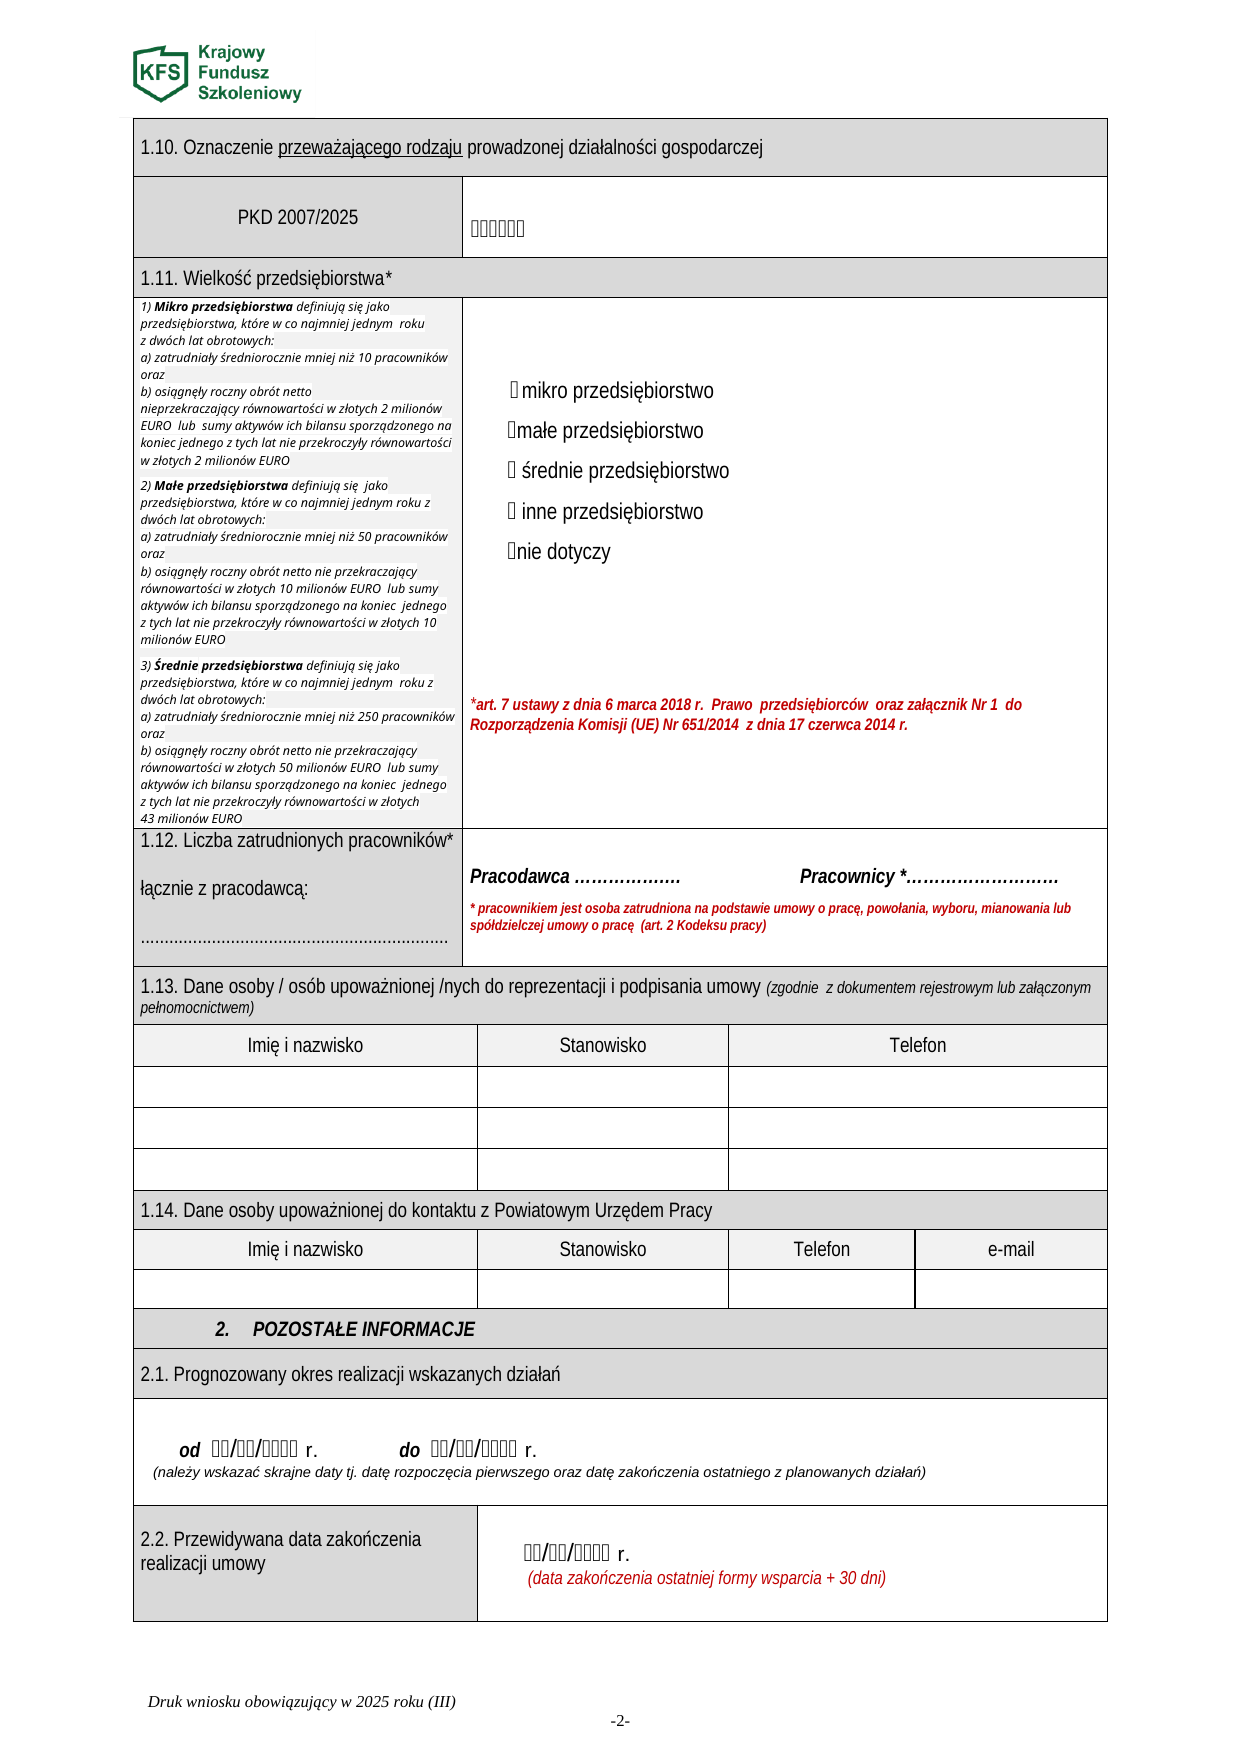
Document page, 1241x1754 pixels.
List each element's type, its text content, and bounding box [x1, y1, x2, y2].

table_cell [478, 1270, 728, 1308]
table_cell 1.10. Oznaczenie przeważającego rodzaju prowadzonej działalności gospodarczej [134, 119, 1107, 176]
table_cell 2.1. Prognozowany okres realizacji wskazanych działań [134, 1349, 1107, 1398]
table_cell [916, 1270, 1107, 1308]
table_cell [729, 1108, 1107, 1148]
table_cell Pracodawca …………….… Pracownicy *……………………… * pracownikiem jest osoba zatrudniona na podstawie umowy o pracę, powołania, wyboru, mianowania lub spółdzielczej umowy o pracę (art. 2 Kodeksu pracy) [463, 829, 1107, 966]
table_cell [729, 1067, 1107, 1107]
table_cell Telefon [729, 1025, 1107, 1066]
table_cell e-mail [916, 1230, 1107, 1269]
table_cell 1.12. Liczba zatrudnionych pracowników* łącznie z pracodawcą: ................................................................. [134, 829, 462, 966]
table_cell Imię i nazwisko [134, 1230, 477, 1269]
table_cell [134, 1270, 477, 1308]
table_cell [729, 1270, 914, 1308]
table_cell [463, 177, 1107, 257]
table_cell [134, 1149, 477, 1190]
table_cell PKD 2007/2025 [134, 177, 462, 257]
table_cell mikro przedsiębiorstwo małe przedsiębiorstwo średnie przedsiębiorstwo inne przedsiębiorstwo nie dotyczy *art. 7 ustawy z dnia 6 marca 2018 r. Prawo przedsiębiorców oraz załącznik Nr 1 do Rozporządzenia Komisji (UE) Nr 651/2014 z dnia 17 czerwca 2014 r. [463, 298, 1107, 827]
table_cell 1.11. Wielkość przedsiębiorstwa* [134, 258, 1107, 297]
table_cell Stanowisko [478, 1025, 728, 1066]
table_cell 1.13. Dane osoby / osób upoważnionej /nych do reprezentacji i podpisania umowy (zgodnie z dokumentem rejestrowym lub załączonym pełnomocnictwem) [134, 967, 1107, 1024]
picture [118, 29, 315, 118]
table_cell [729, 1149, 1107, 1190]
table_cell [478, 1108, 728, 1148]
table_cell POZOSTAŁE INFORMACJE [134, 1309, 1107, 1348]
table_cell od // r. do // r. (należy wskazać skrajne daty tj. datę rozpoczęcia pierwszego oraz datę zakończenia ostatniego z planowanych działań) [134, 1399, 1107, 1504]
table_cell [478, 1149, 728, 1190]
table_cell Imię i nazwisko [134, 1025, 477, 1066]
table_cell Telefon [729, 1230, 914, 1269]
table_cell 2.2. Przewidywana data zakończenia realizacji umowy [134, 1506, 477, 1621]
table_cell [134, 1108, 477, 1148]
table_cell [478, 1067, 728, 1107]
table_cell 1) Mikro przedsiębiorstwa definiują się jako przedsiębiorstwa, które w co najmniej jednym roku z dwóch lat obrotowych: a) zatrudniały średniorocznie mniej niż 10 pracowników oraz b) osiągnęły roczny obrót netto nieprzekraczający równowartości w złotych 2 milionów EURO lub sumy aktywów ich bilansu sporządzonego na koniec jednego z tych lat nie przekroczyły równowartości w złotych 2 milionów EURO 2) Małe przedsiębiorstwa definiują się jako przedsiębiorstwa, które w co najmniej jednym roku z dwóch lat obrotowych: a) zatrudniały średniorocznie mniej niż 50 pracowników oraz b) osiągnęły roczny obrót netto nie przekraczający równowartości w złotych 10 milionów EURO lub sumy aktywów ich bilansu sporządzonego na koniec jednego z tych lat nie przekroczyły równowartości w złotych 10 milionów EURO 3) Średnie przedsiębiorstwa definiują się jako przedsiębiorstwa, które w co najmniej jednym roku z dwóch lat obrotowych: a) zatrudniały średniorocznie mniej niż 250 pracowników oraz b) osiągnęły roczny obrót netto nie przekraczający równowartości w złotych 50 milionów EURO lub sumy aktywów ich bilansu sporządzonego na koniec jednego z tych lat nie przekroczyły równowartości w złotych 43 milionów EURO [134, 298, 462, 827]
table_cell 1.14. Dane osoby upoważnionej do kontaktu z Powiatowym Urzędem Pracy [134, 1191, 1107, 1229]
table_cell [134, 1067, 477, 1107]
table_cell Stanowisko [478, 1230, 728, 1269]
table_cell // r. (data zakończenia ostatniej formy wsparcia + 30 dni) [478, 1506, 1107, 1621]
